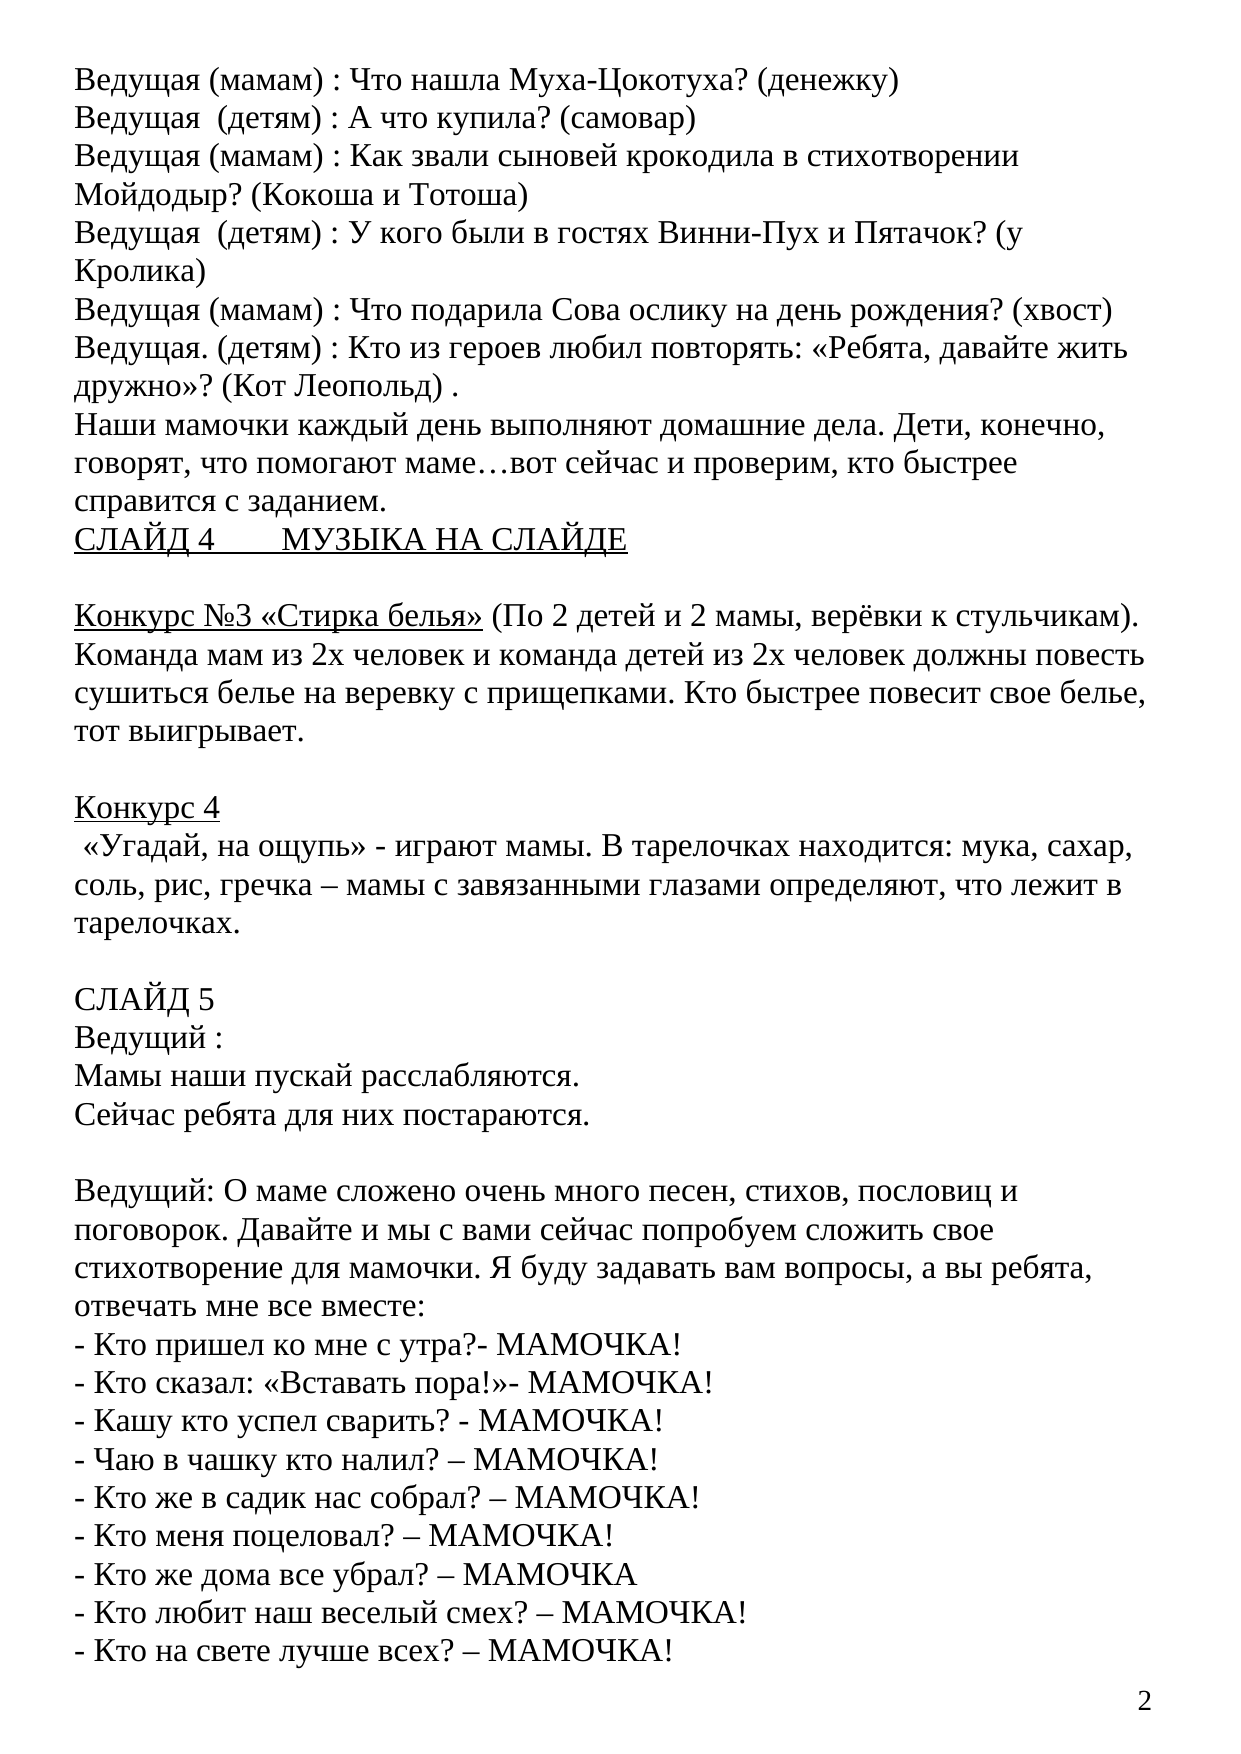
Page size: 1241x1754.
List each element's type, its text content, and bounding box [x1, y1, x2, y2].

text Ведущий : [74, 1017, 1152, 1056]
text Конкурс 4 [74, 787, 1152, 826]
text Ведущая (мамам) : Что нашла Муха-Цокотуха? (денежку) [74, 59, 1152, 97]
text СЛАЙД 5 [74, 979, 1152, 1017]
text Команда мам из 2х человек и команда детей из 2х человек должны повесть сушиться белье на веревку с прищепками. Кто быстрее повесит свое белье, тот выигрывает. [74, 634, 1152, 749]
text Ведущая (детям) : А что купила? (самовар) [74, 97, 1152, 136]
text Ведущая (детям) : У кого были в гостях Винни-Пух и Пятачок? (у Кролика) [74, 212, 1152, 289]
text - Кто на свете лучше всех? – МАМОЧКА! [74, 1631, 1152, 1669]
text Наши мамочки каждый день выполняют домашние дела. Дети, конечно, говорят, что помогают маме…вот сейчас и проверим, кто быстрее справится с заданием. [74, 404, 1152, 519]
text Сейчас ребята для них постараются. [74, 1094, 1152, 1132]
text Мамы наши пускай расслабляются. [74, 1056, 1152, 1094]
text - Кто пришел ко мне с утра?- МАМОЧКА! [74, 1324, 1152, 1362]
text - Кашу кто успел сварить? - МАМОЧКА! [74, 1401, 1152, 1439]
text - Чаю в чашку кто налил? – МАМОЧКА! [74, 1439, 1152, 1477]
text - Кто же дома все убрал? – МАМОЧКА [74, 1554, 1152, 1592]
text СЛАЙД 4 МУЗЫКА НА СЛАЙДЕ [74, 519, 1152, 557]
text Конкурс №3 «Стирка белья» (По 2 детей и 2 мамы, верёвки к стульчикам). [74, 596, 1152, 634]
text Ведущая (мамам) : Что подарила Сова ослику на день рождения? (хвост) [74, 289, 1152, 327]
text «Угадай, на ощупь» - играют мамы. В тарелочках находится: мука, сахар, соль, рис, гречка – мамы с завязанными глазами определяют, что лежит в тарелочках. [74, 826, 1152, 941]
text Ведущий: О маме сложено очень много песен, стихов, пословиц и поговорок. Давайте и мы с вами сейчас попробуем сложить свое стихотворение для мамочки. Я буду задавать вам вопросы, а вы ребята, отвечать мне все вместе: [74, 1171, 1152, 1324]
text Ведущая (мамам) : Как звали сыновей крокодила в стихотворении Мойдодыр? (Кокоша и Тотоша) [74, 136, 1152, 212]
text - Кто меня поцеловал? – МАМОЧКА! [74, 1516, 1152, 1554]
text - Кто же в садик нас собрал? – МАМОЧКА! [74, 1477, 1152, 1516]
text - Кто сказал: «Вставать пора!»- МАМОЧКА! [74, 1362, 1152, 1401]
text Ведущая. (детям) : Кто из героев любил повторять: «Ребята, давайте жить дружно»? (Кот Леопольд) . [74, 327, 1152, 404]
text - Кто любит наш веселый смех? – МАМОЧКА! [74, 1592, 1152, 1631]
